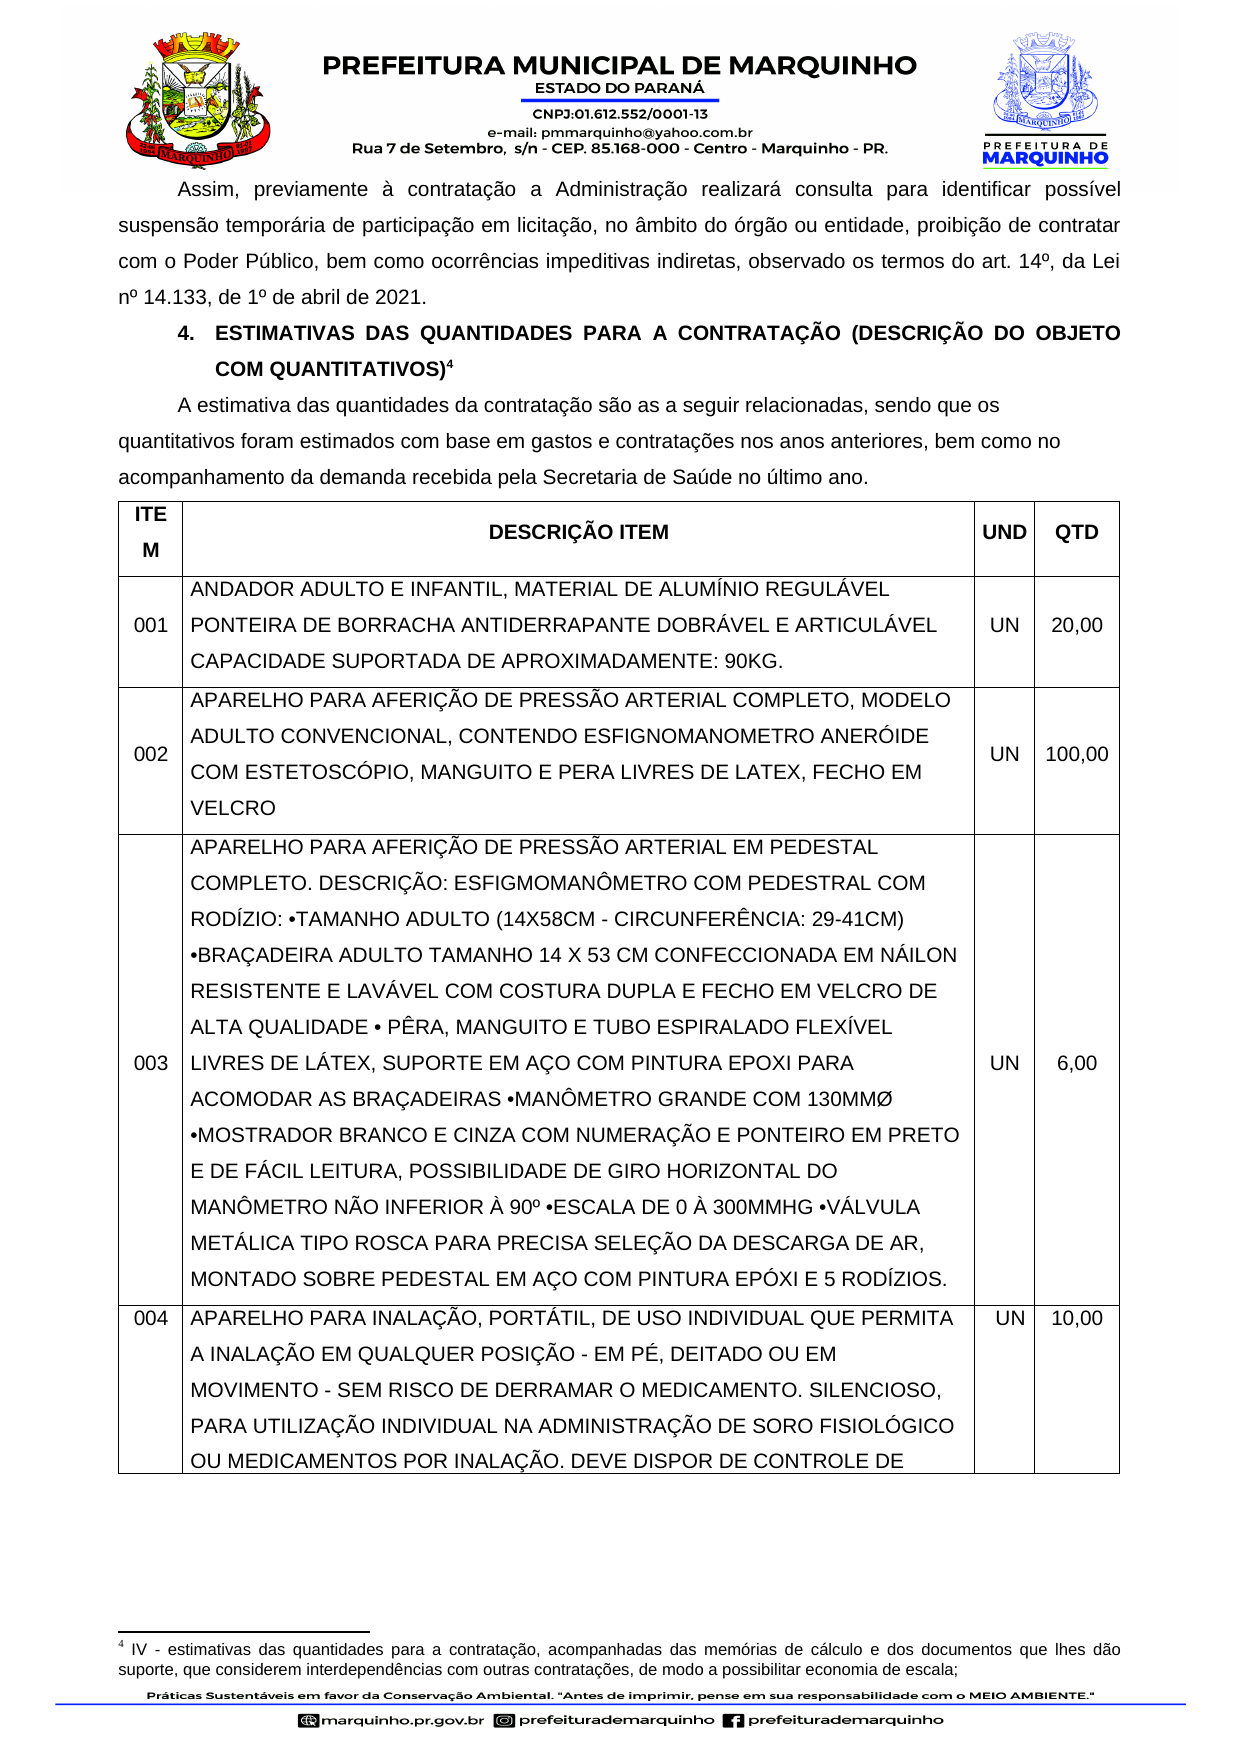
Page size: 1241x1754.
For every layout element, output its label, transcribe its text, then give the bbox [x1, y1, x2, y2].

table_cell 004 [119, 1306, 182, 1473]
text A estimativa das quantidades da contratação são as a seguir relacionadas, sendo que os quantitativos foram estimados com base em gastos e contratações nos anos anteriores, bem como no acompanhamento da demanda recebida pela Secretaria de Saúde no último ano. [118, 393, 1122, 489]
table_cell 003 [119, 835, 182, 1304]
table_cell 001 [119, 577, 182, 687]
picture [31, 1667, 1210, 1750]
text Assim, previamente à contratação a Administração realizará consulta para identificar possível suspensão temporária de participação em licitação, no âmbito do órgão ou entidade, proibição de contratar com o Poder Público, bem como ocorrências impeditivas indiretas, observado os termos do art. 14º, da Lei nº 14.133, de 1º de abril de 2021. [118, 177, 1122, 309]
text ESTIMATIVAS DAS QUANTIDADES PARA A CONTRATAÇÃO (DESCRIÇÃO DO OBJETO COM QUANTITATIVOS) [177, 321, 1122, 381]
table_cell UN [975, 688, 1034, 834]
table_cell UN [975, 577, 1034, 687]
table_cell APARELHO PARA AFERIÇÃO DE PRESSÃO ARTERIAL COMPLETO, MODELO ADULTO CONVENCIONAL, CONTENDO ESFIGNOMANOMETRO ANERÓIDE COM ESTETOSCÓPIO, MANGUITO E PERA LIVRES DE LATEX, FECHO EM VELCRO [183, 688, 974, 834]
table_cell 6,00 [1035, 835, 1119, 1304]
table_header UND [975, 502, 1034, 576]
table_cell 20,00 [1035, 577, 1119, 687]
table_cell 100,00 [1035, 688, 1119, 834]
table_cell UN [975, 835, 1034, 1304]
table_header ITEM [119, 502, 182, 576]
table_cell UN [975, 1306, 1034, 1473]
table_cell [183, 1306, 974, 1473]
picture [59, 6, 1180, 192]
table_cell 10,00 [1035, 1306, 1119, 1473]
table_cell ANDADOR ADULTO E INFANTIL, MATERIAL DE ALUMÍNIO REGULÁVEL PONTEIRA DE BORRACHA ANTIDERRAPANTE DOBRÁVEL E ARTICULÁVEL CAPACIDADE SUPORTADA DE APROXIMADAMENTE: 90KG. [183, 577, 974, 687]
table_cell 002 [119, 688, 182, 834]
table_cell APARELHO PARA AFERIÇÃO DE PRESSÃO ARTERIAL EM PEDESTAL COMPLETO. DESCRIÇÃO: ESFIGMOMANÔMETRO COM PEDESTRAL COM RODÍZIO: •TAMANHO ADULTO (14X58CM - CIRCUNFERÊNCIA: 29-41CM) •BRAÇADEIRA ADULTO TAMANHO 14 X 53 CM CONFECCIONADA EM NÁILON RESISTENTE E LAVÁVEL COM COSTURA DUPLA E FECHO EM VELCRO DE ALTA QUALIDADE • PÊRA, MANGUITO E TUBO ESPIRALADO FLEXÍVEL LIVRES DE LÁTEX, SUPORTE EM AÇO COM PINTURA EPOXI PARA ACOMODAR AS BRAÇADEIRAS •MANÔMETRO GRANDE COM 130MMØ •MOSTRADOR BRANCO E CINZA COM NUMERAÇÃO E PONTEIRO EM PRETO E DE FÁCIL LEITURA, POSSIBILIDADE DE GIRO HORIZONTAL DO MANÔMETRO NÃO INFERIOR À 90º •ESCALA DE 0 À 300MMHG •VÁLVULA METÁLICA TIPO ROSCA PARA PRECISA SELEÇÃO DA DESCARGA DE AR, MONTADO SOBRE PEDESTAL EM AÇO COM PINTURA EPÓXI E 5 RODÍZIOS. [183, 835, 974, 1304]
table_header QTD [1035, 502, 1119, 576]
table_header DESCRIÇÃO ITEM [183, 502, 974, 576]
